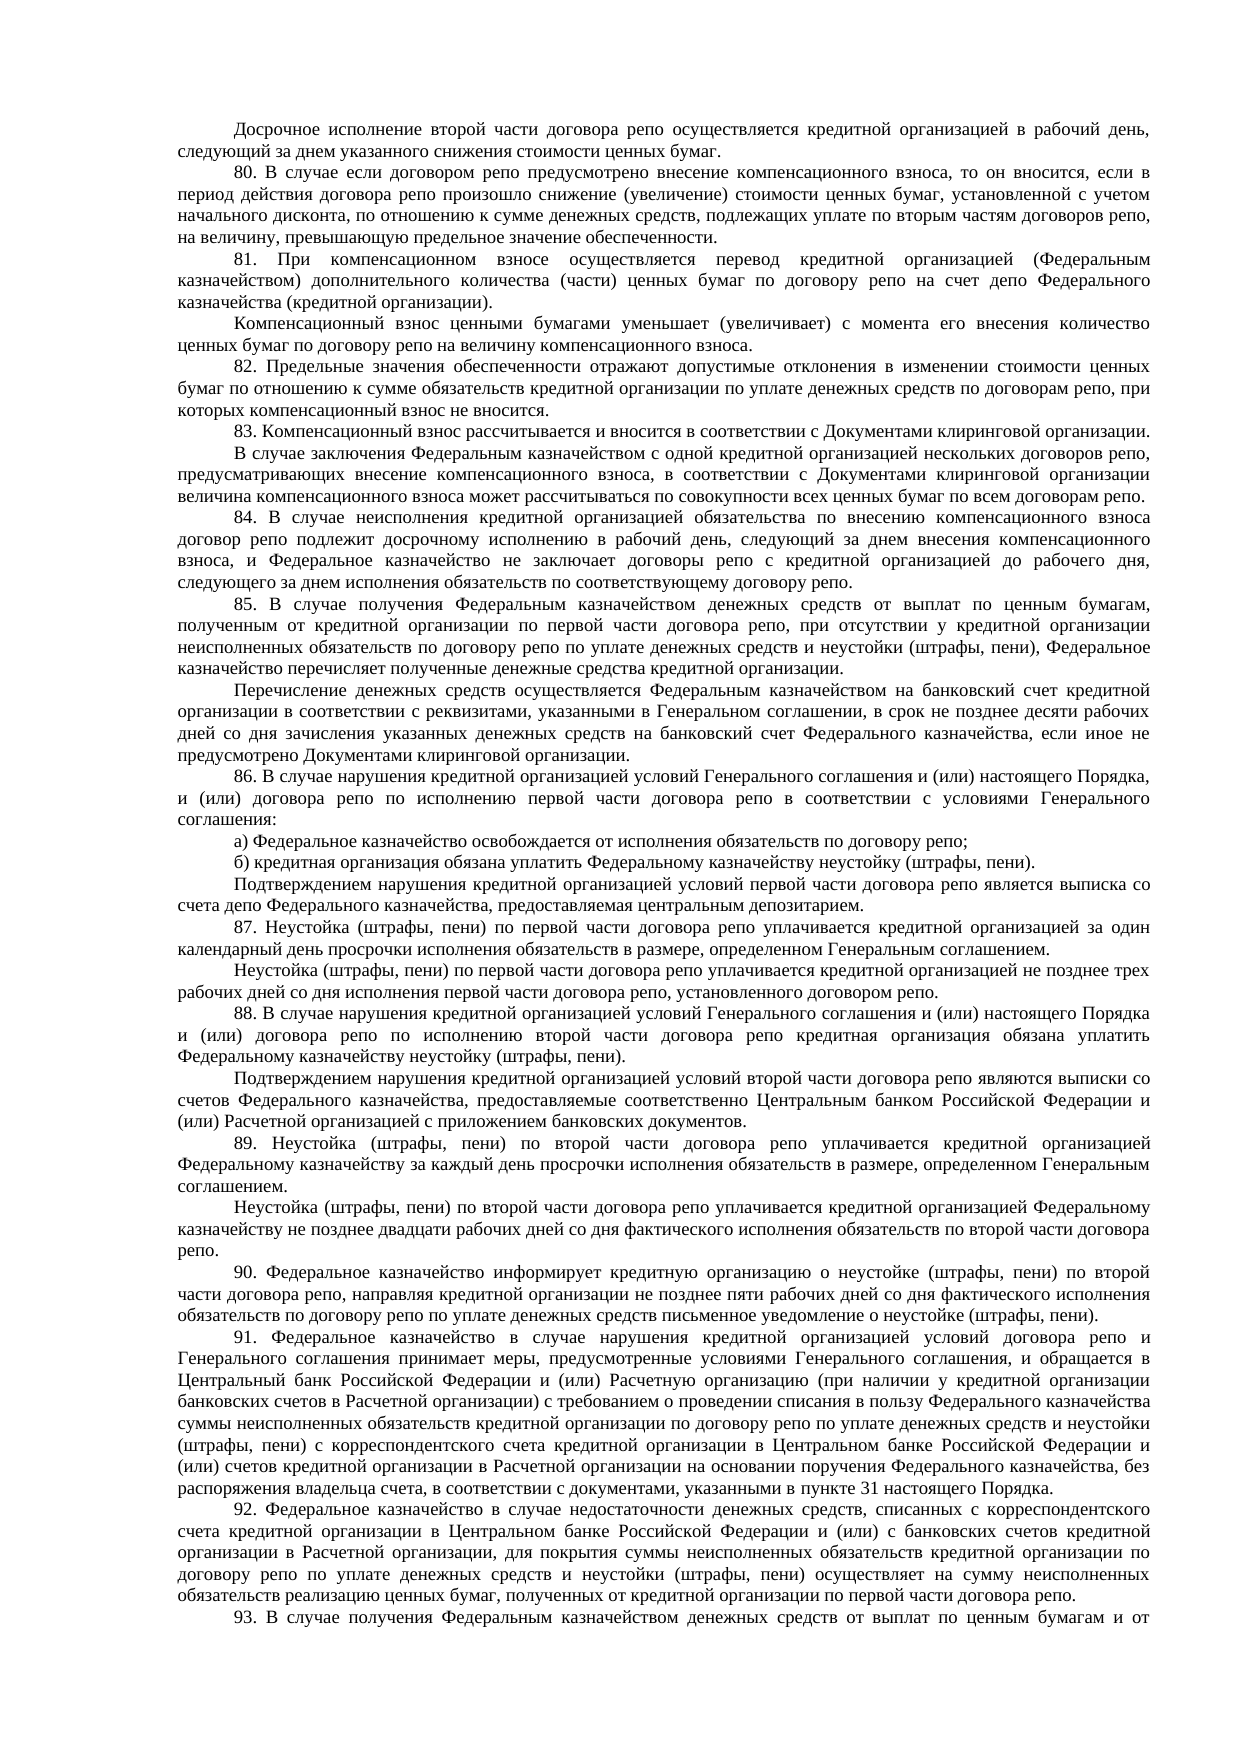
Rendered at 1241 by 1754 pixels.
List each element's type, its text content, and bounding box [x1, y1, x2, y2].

text 87. Неустойка (штрафы, пени) по первой части договора репо уплачивается кредитной организацией за один календарный день просрочки исполнения обязательств в размере, определенном Генеральным соглашением. [177, 916, 1152, 959]
text Подтверждением нарушения кредитной организацией условий первой части договора репо является выписка со счета депо Федерального казначейства, предоставляемая центральным депозитарием. [177, 873, 1152, 916]
text 85. В случае получения Федеральным казначейством денежных средств от выплат по ценным бумагам, полученным от кредитной организации по первой части договора репо, при отсутствии у кредитной организации неисполненных обязательств по договору репо по уплате денежных средств и неустойки (штрафы, пени), Федеральное казначейство перечисляет полученные денежные средства кредитной организации. [177, 592, 1152, 679]
text 89. Неустойка (штрафы, пени) по второй части договора репо уплачивается кредитной организацией Федеральному казначейству за каждый день просрочки исполнения обязательств в размере, определенном Генеральным соглашением. [177, 1132, 1152, 1196]
text Перечисление денежных средств осуществляется Федеральным казначейством на банковский счет кредитной организации в соответствии с реквизитами, указанными в Генеральном соглашении, в срок не позднее десяти рабочих дней со дня зачисления указанных денежных средств на банковский счет Федерального казначейства, если иное не предусмотрено Документами клиринговой организации. [177, 679, 1152, 765]
text В случае заключения Федеральным казначейством с одной кредитной организацией нескольких договоров репо, предусматривающих внесение компенсационного взноса, в соответствии с Документами клиринговой организации величина компенсационного взноса может рассчитываться по совокупности всех ценных бумаг по всем договорам репо. [177, 442, 1152, 506]
text 86. В случае нарушения кредитной организацией условий Генерального соглашения и (или) настоящего Порядка, и (или) договора репо по исполнению первой части договора репо в соответствии с условиями Генерального соглашения: [177, 765, 1152, 830]
text 80. В случае если договором репо предусмотрено внесение компенсационного взноса, то он вносится, если в период действия договора репо произошло снижение (увеличение) стоимости ценных бумаг, установленной с учетом начального дисконта, по отношению к сумме денежных средств, подлежащих уплате по вторым частям договоров репо, на величину, превышающую предельное значение обеспеченности. [177, 161, 1152, 247]
text 88. В случае нарушения кредитной организацией условий Генерального соглашения и (или) настоящего Порядка и (или) договора репо по исполнению второй части договора репо кредитная организация обязана уплатить Федеральному казначейству неустойку (штрафы, пени). [177, 1002, 1152, 1067]
text 81. При компенсационном взносе осуществляется перевод кредитной организацией (Федеральным казначейством) дополнительного количества (части) ценных бумаг по договору репо на счет депо Федерального казначейства (кредитной организации). [177, 247, 1152, 312]
text Неустойка (штрафы, пени) по второй части договора репо уплачивается кредитной организацией Федеральному казначейству не позднее двадцати рабочих дней со дня фактического исполнения обязательств по второй части договора репо. [177, 1196, 1152, 1261]
text 91. Федеральное казначейство в случае нарушения кредитной организацией условий договора репо и Генерального соглашения принимает меры, предусмотренные условиями Генерального соглашения, и обращается в Центральный банк Российской Федерации и (или) Расчетную организацию (при наличии у кредитной организации банковских счетов в Расчетной организации) с требованием о проведении списания в пользу Федерального казначейства суммы неисполненных обязательств кредитной организации по договору репо по уплате денежных средств и неустойки (штрафы, пени) с корреспондентского счета кредитной организации в Центральном банке Российской Федерации и (или) счетов кредитной организации в Расчетной организации на основании поручения Федерального казначейства, без распоряжения владельца счета, в соответствии с документами, указанными в пункте 31 настоящего Порядка. [177, 1326, 1152, 1498]
text 82. Предельные значения обеспеченности отражают допустимые отклонения в изменении стоимости ценных бумаг по отношению к сумме обязательств кредитной организации по уплате денежных средств по договорам репо, при которых компенсационный взнос не вносится. [177, 355, 1152, 420]
text Досрочное исполнение второй части договора репо осуществляется кредитной организацией в рабочий день, следующий за днем указанного снижения стоимости ценных бумаг. [177, 118, 1152, 161]
text 83. Компенсационный взнос рассчитывается и вносится в соответствии с Документами клиринговой организации. [177, 420, 1152, 442]
text Подтверждением нарушения кредитной организацией условий второй части договора репо являются выписки со счетов Федерального казначейства, предоставляемые соответственно Центральным банком Российской Федерации и (или) Расчетной организацией с приложением банковских документов. [177, 1067, 1152, 1132]
text 90. Федеральное казначейство информирует кредитную организацию о неустойке (штрафы, пени) по второй части договора репо, направляя кредитной организации не позднее пяти рабочих дней со дня фактического исполнения обязательств по договору репо по уплате денежных средств письменное уведомление о неустойке (штрафы, пени). [177, 1261, 1152, 1326]
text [177, 1606, 1152, 1627]
text б) кредитная организация обязана уплатить Федеральному казначейству неустойку (штрафы, пени). [177, 851, 1152, 873]
text Компенсационный взнос ценными бумагами уменьшает (увеличивает) с момента его внесения количество ценных бумаг по договору репо на величину компенсационного взноса. [177, 312, 1152, 355]
text Неустойка (штрафы, пени) по первой части договора репо уплачивается кредитной организацией не позднее трех рабочих дней со дня исполнения первой части договора репо, установленного договором репо. [177, 959, 1152, 1002]
text а) Федеральное казначейство освобождается от исполнения обязательств по договору репо; [177, 830, 1152, 851]
text 92. Федеральное казначейство в случае недостаточности денежных средств, списанных с корреспондентского счета кредитной организации в Центральном банке Российской Федерации и (или) с банковских счетов кредитной организации в Расчетной организации, для покрытия суммы неисполненных обязательств кредитной организации по договору репо по уплате денежных средств и неустойки (штрафы, пени) осуществляет на сумму неисполненных обязательств реализацию ценных бумаг, полученных от кредитной организации по первой части договора репо. [177, 1498, 1152, 1606]
text 84. В случае неисполнения кредитной организацией обязательства по внесению компенсационного взноса договор репо подлежит досрочному исполнению в рабочий день, следующий за днем внесения компенсационного взноса, и Федеральное казначейство не заключает договоры репо с кредитной организацией до рабочего дня, следующего за днем исполнения обязательств по соответствующему договору репо. [177, 506, 1152, 592]
